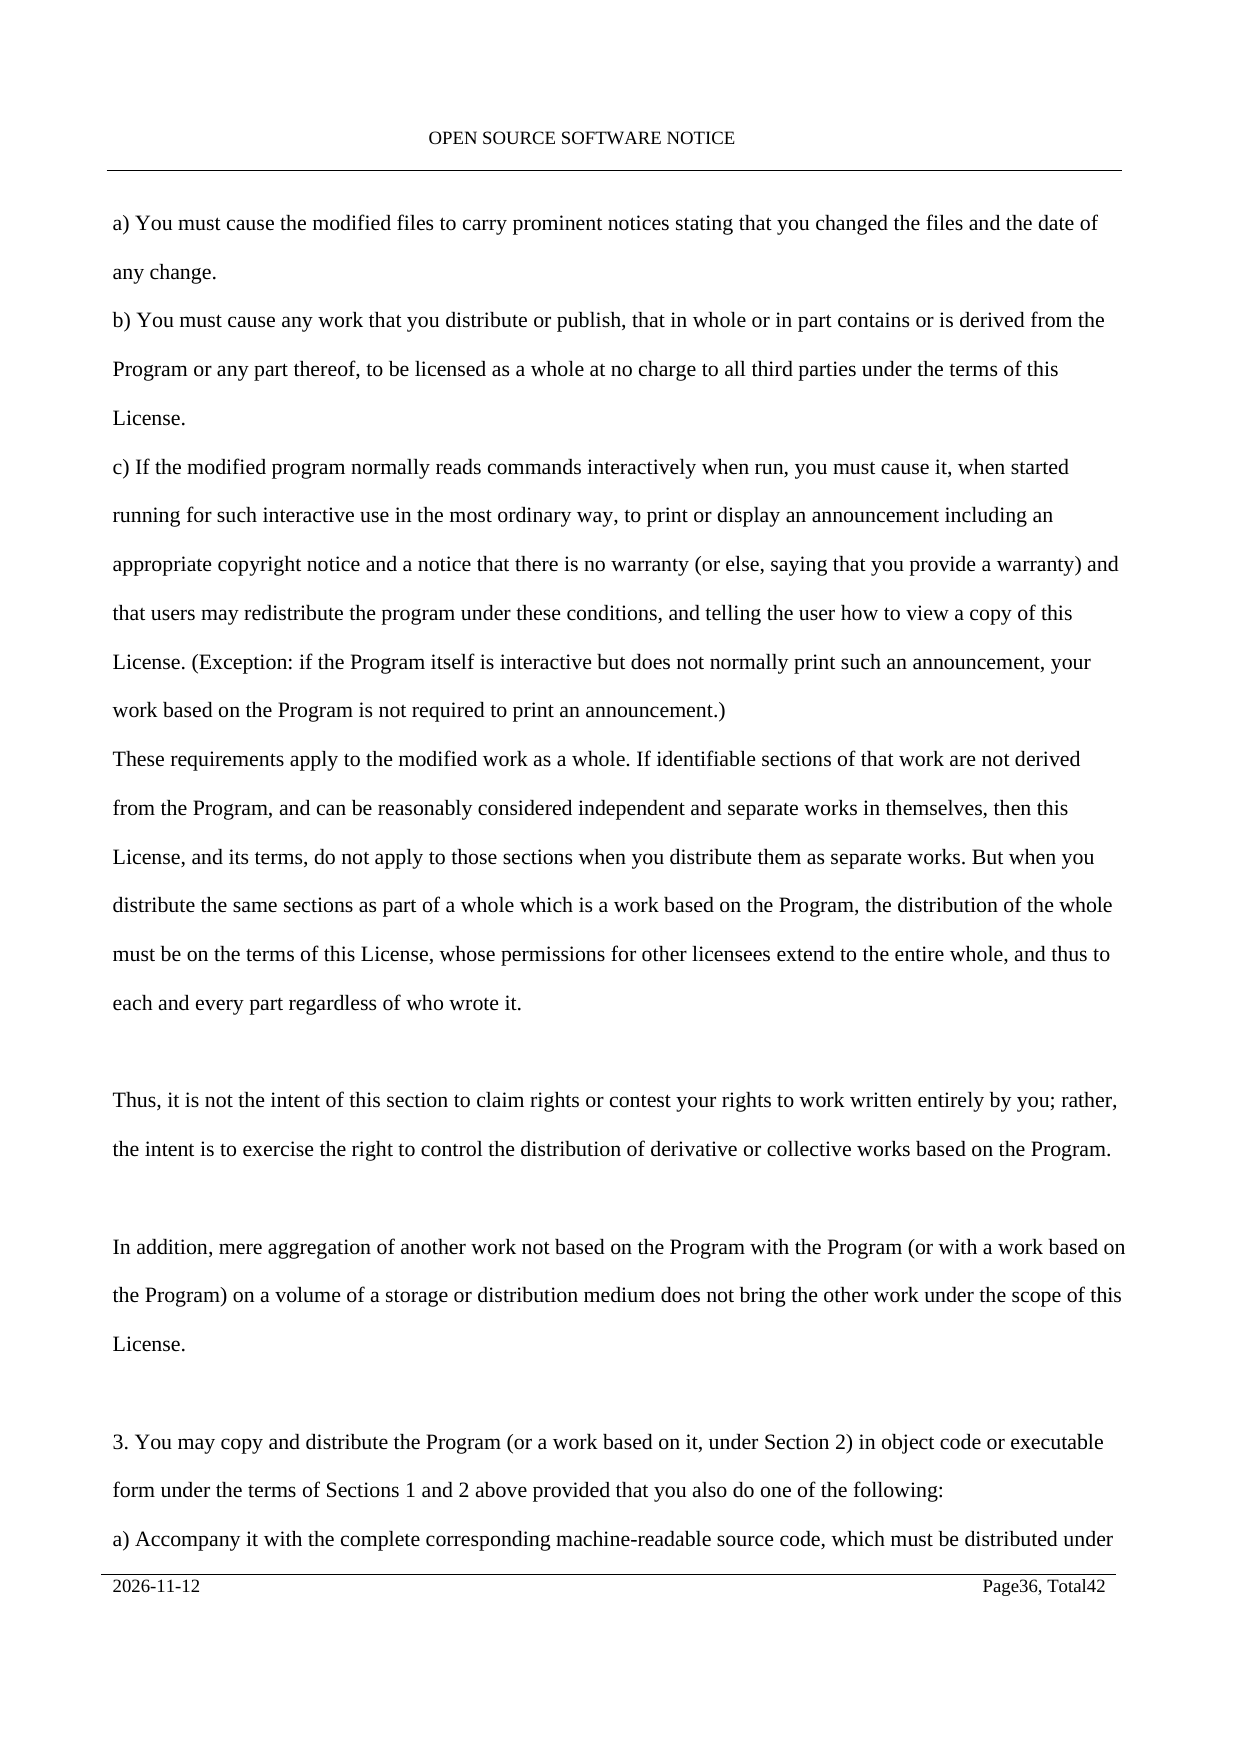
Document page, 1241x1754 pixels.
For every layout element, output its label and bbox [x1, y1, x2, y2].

text [112, 206, 1128, 1555]
